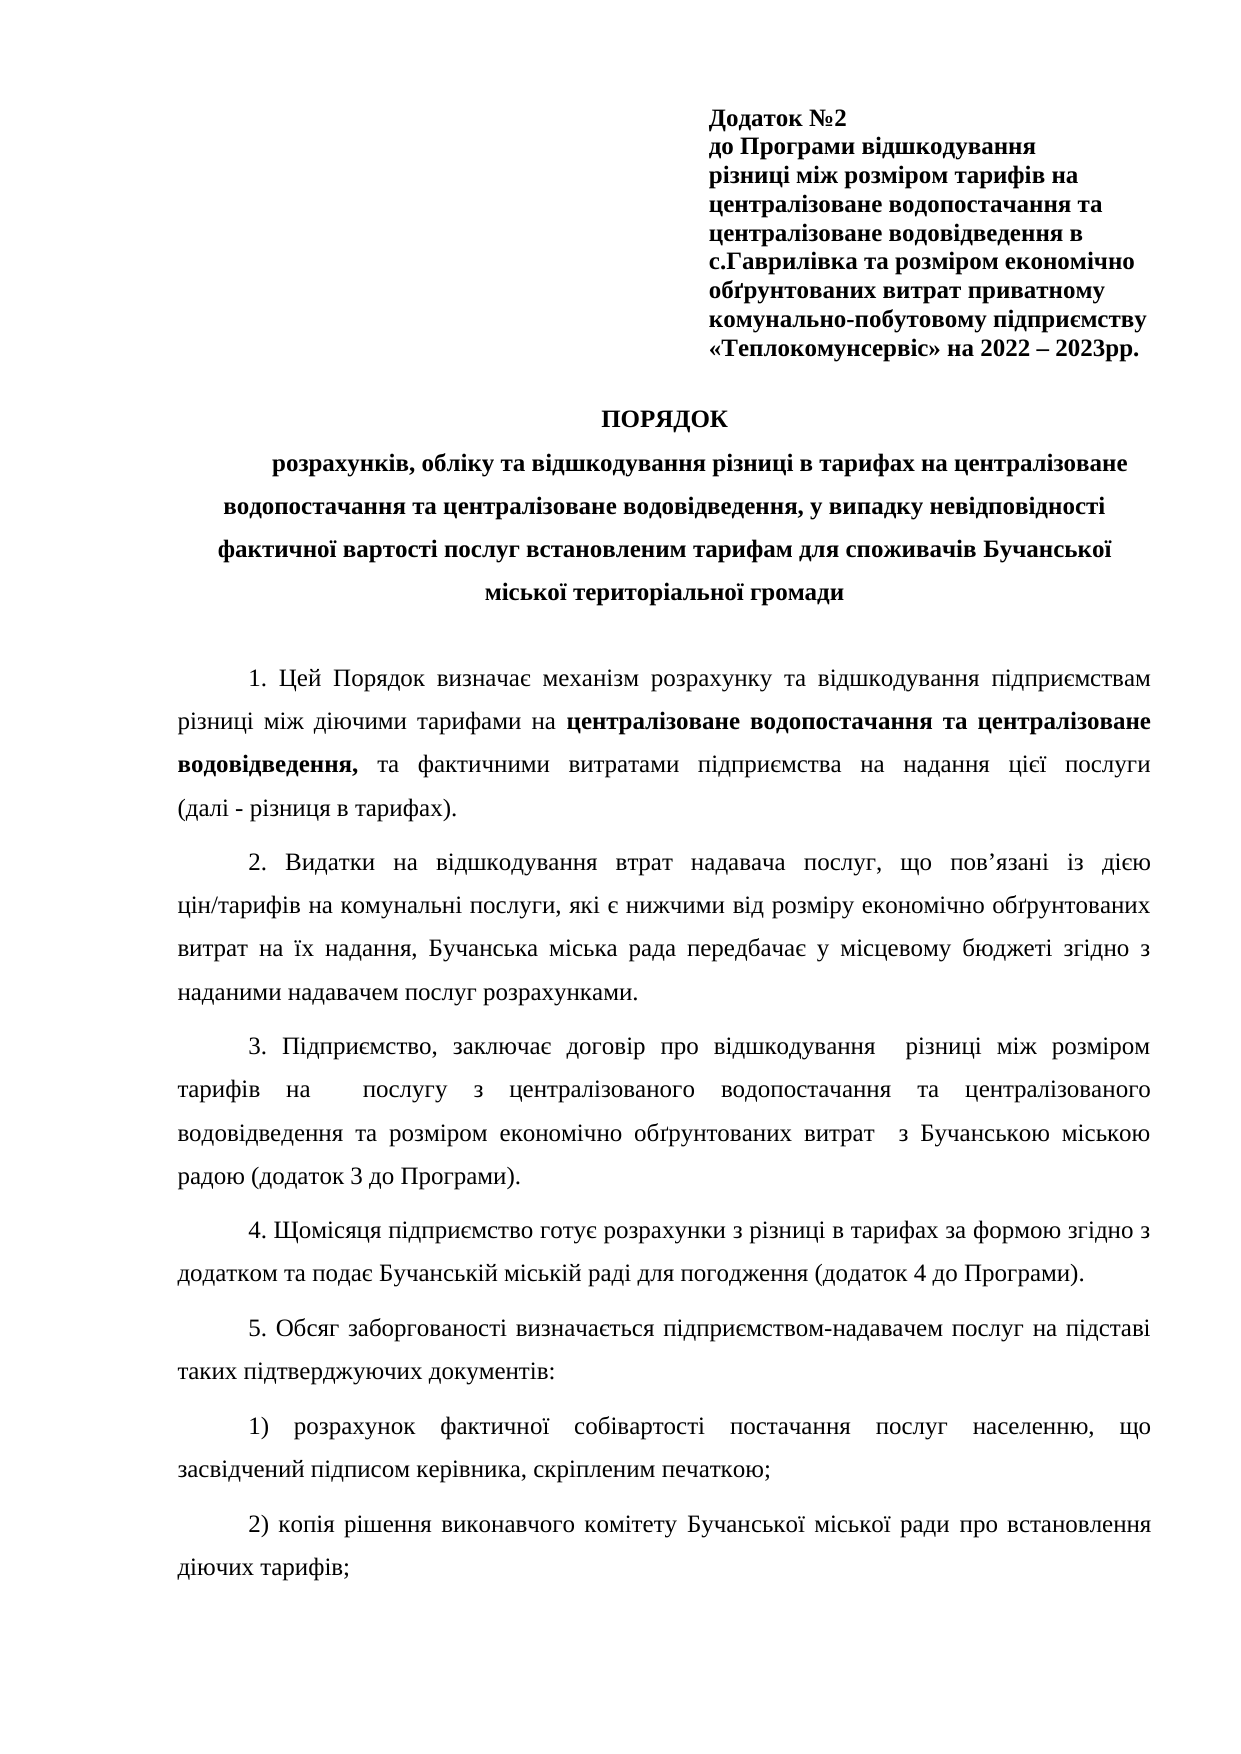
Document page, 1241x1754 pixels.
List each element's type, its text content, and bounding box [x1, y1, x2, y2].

text 1. Цей Порядок визначає механізм розрахунку та відшкодування підприємствам різниці між діючими тарифами на централізоване водопостачання та централізоване водовідведення, та фактичними витратами підприємства на надання цієї послуги (далі - різниця в тарифах). [177, 663, 1152, 821]
text різниці між розміром тарифів на [709, 160, 1152, 189]
text ПОРЯДОК [177, 404, 1152, 433]
text централізоване водопостачання та централізоване водовідведення в с.Гаврилівка та розміром економічно обґрунтованих витрат приватному комунально-побутовому підприємству «Теплокомунсервіс» на 2022 – 2023рр. [709, 189, 1152, 361]
text до Програми відшкодування [709, 131, 1152, 160]
text Додаток №2 [709, 103, 1152, 131]
text 5. Обсяг заборгованості визначається підприємством-надавачем послуг на підставі таких підтверджуючих документів: [177, 1313, 1152, 1385]
text 3. Підприємство, заключає договір про відшкодування різниці між розміром тарифів на послугу з централізованого водопостачання та централізованого водовідведення та розміром економічно обґрунтованих витрат з Бучанською міською радою (додаток 3 до Програми). [177, 1031, 1152, 1189]
text 2. Видатки на відшкодування втрат надавача послуг, що пов’язані із дією цін/тарифів на комунальні послуги, які є нижчими від розміру економічно обґрунтованих витрат на їх надання, Бучанська міська рада передбачає у місцевому бюджеті згідно з наданими надавачем послуг розрахунками. [177, 847, 1152, 1005]
text 2) копія рішення виконавчого комітету Бучанської міської ради про встановлення діючих тарифів; [177, 1509, 1152, 1581]
text розрахунків, обліку та відшкодування різниці в тарифах на централізоване водопостачання та централізоване водовідведення, у випадку невідповідності фактичної вартості послуг встановленим тарифам для споживачів Бучанської міської територіальної громади [177, 448, 1152, 606]
text 1) розрахунок фактичної собівартості постачання послуг населенню, що засвідчений підписом керівника, скріпленим печаткою; [177, 1411, 1152, 1483]
text 4. Щомісяця підприємство готує розрахунки з різниці в тарифах за формою згідно з додатком та подає Бучанській міській раді для погодження (додаток 4 до Програми). [177, 1215, 1152, 1287]
